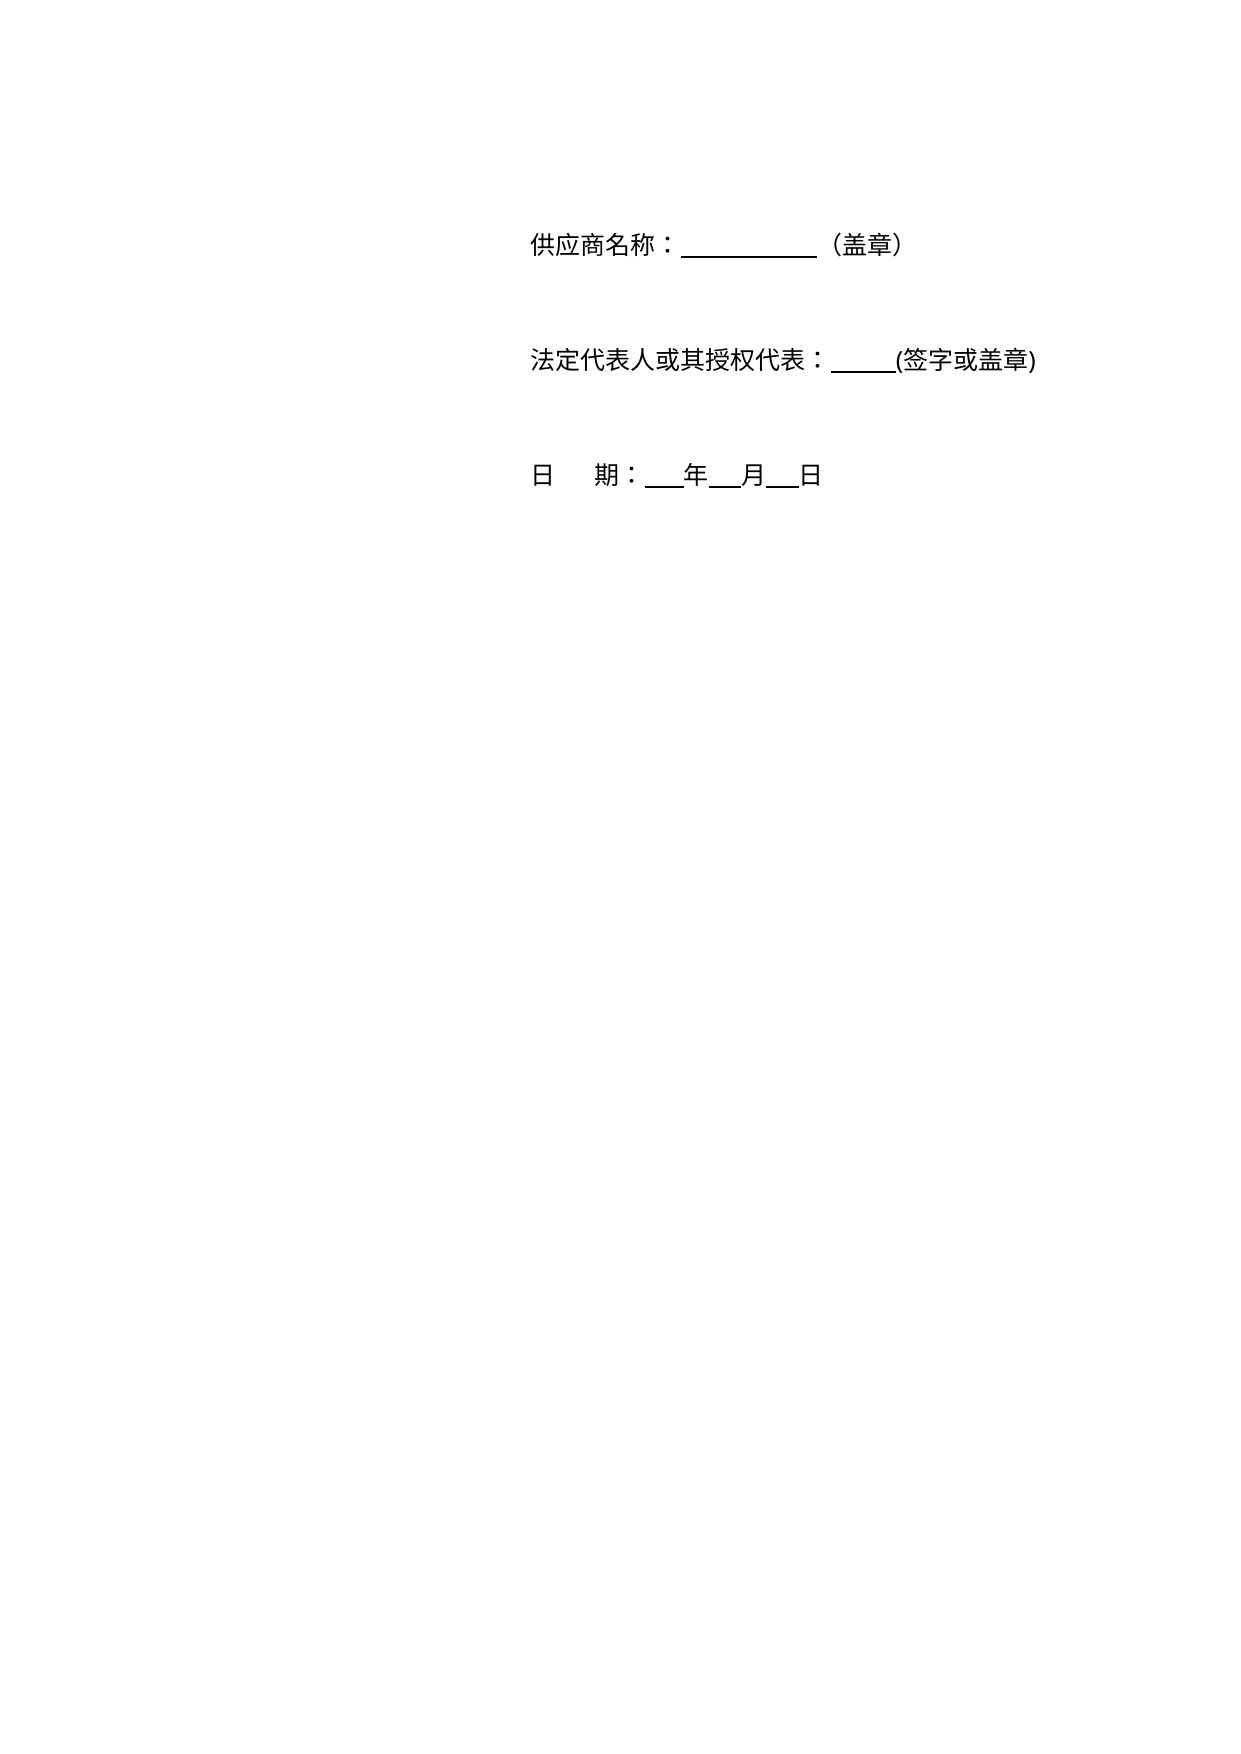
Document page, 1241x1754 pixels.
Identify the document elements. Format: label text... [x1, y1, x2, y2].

text 法定代表人或其授权代表： (签字或盖章) [118, 327, 1122, 392]
text 供应商名称： （盖章） [118, 212, 1122, 277]
text 日 期： 年 月 日 [118, 442, 1122, 507]
